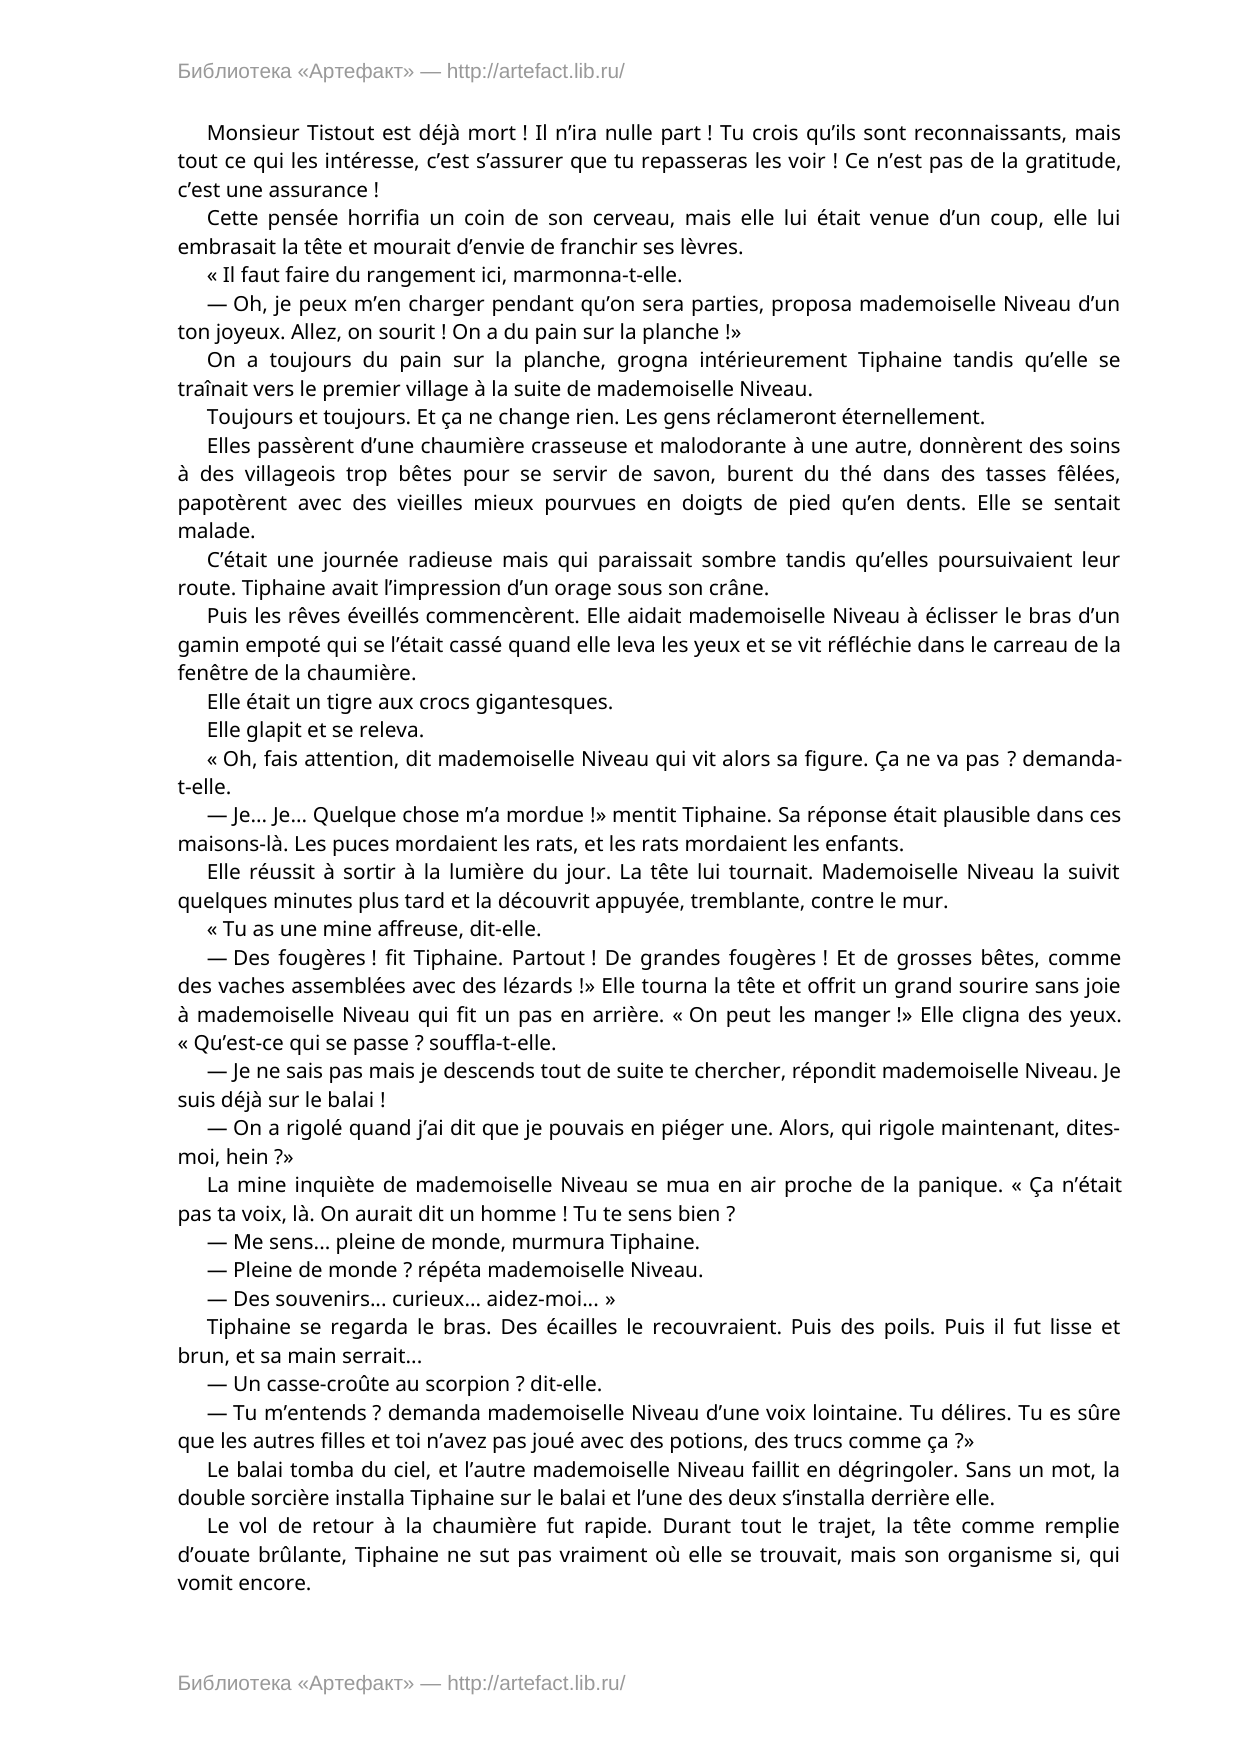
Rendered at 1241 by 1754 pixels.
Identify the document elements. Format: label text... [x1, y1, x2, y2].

text — Je ne sais pas mais je descends tout de suite te chercher, répondit mademoiselle Niveau. Je suis déjà sur le balai ! [177, 1057, 1122, 1113]
text Le vol de retour à la chaumière fut rapide. Durant tout le trajet, la tête comme remplie d’ouate brûlante, Tiphaine ne sut pas vraiment où elle se trouvait, mais son organisme si, qui vomit encore. [177, 1512, 1122, 1597]
text — Pleine de monde ? répéta mademoiselle Niveau. [177, 1256, 1122, 1284]
text — Me sens... pleine de monde, murmura Tiphaine. [177, 1227, 1122, 1256]
text — Je... Je... Quelque chose m’a mordue !» mentit Tiphaine. Sa réponse était plausible dans ces maisons-là. Les puces mordaient les rats, et les rats mordaient les enfants. [177, 801, 1122, 857]
text « Tu as une mine affreuse, dit-elle. [177, 914, 1122, 943]
text Puis les rêves éveillés commencèrent. Elle aidait mademoiselle Niveau à éclisser le bras d’un gamin empoté qui se l’était cassé quand elle leva les yeux et se vit réfléchie dans le carreau de la fenêtre de la chaumière. [177, 602, 1122, 687]
text Elle était un tigre aux crocs gigantesques. [177, 687, 1122, 715]
text Elles passèrent d’une chaumière crasseuse et malodorante à une autre, donnèrent des soins à des villageois trop bêtes pour se servir de savon, burent du thé dans des tasses fêlées, papotèrent avec des vieilles mieux pourvues en doigts de pied qu’en dents. Elle se sentait malade. [177, 431, 1122, 545]
text Elle glapit et se releva. [177, 715, 1122, 744]
text — On a rigolé quand j’ai dit que je pouvais en piéger une. Alors, qui rigole maintenant, dites-moi, hein ?» [177, 1113, 1122, 1170]
text Monsieur Tistout est déjà mort ! Il n’ira nulle part ! Tu crois qu’ils sont reconnaissants, mais tout ce qui les intéresse, c’est s’assurer que tu repasseras les voir ! Ce n’est pas de la gratitude, c’est une assurance ! [177, 118, 1122, 203]
text On a toujours du pain sur la planche, grogna intérieurement Tiphaine tandis qu’elle se traînait vers le premier village à la suite de mademoiselle Niveau. [177, 346, 1122, 402]
text Toujours et toujours. Et ça ne change rien. Les gens réclameront éternellement. [177, 402, 1122, 431]
text — Des souvenirs... curieux... aidez-moi... » [177, 1284, 1122, 1312]
text Cette pensée horrifia un coin de son cerveau, mais elle lui était venue d’un coup, elle lui embrasait la tête et mourait d’envie de franchir ses lèvres. [177, 203, 1122, 260]
text — Oh, je peux m’en charger pendant qu’on sera parties, proposa mademoiselle Niveau d’un ton joyeux. Allez, on sourit ! On a du pain sur la planche !» [177, 289, 1122, 346]
text C’était une journée radieuse mais qui paraissait sombre tandis qu’elles poursuivaient leur route. Tiphaine avait l’impression d’un orage sous son crâne. [177, 545, 1122, 602]
text La mine inquiète de mademoiselle Niveau se mua en air proche de la panique. « Ça n’était pas ta voix, là. On aurait dit un homme ! Tu te sens bien ? [177, 1170, 1122, 1227]
text — Un casse-croûte au scorpion ? dit-elle. [177, 1369, 1122, 1398]
text — Des fougères ! fit Tiphaine. Partout ! De grandes fougères ! Et de grosses bêtes, comme des vaches assemblées avec des lézards !» Elle tourna la tête et offrit un grand sourire sans joie à mademoiselle Niveau qui fit un pas en arrière. « On peut les manger !» Elle cligna des yeux. « Qu’est-ce qui se passe ? souffla-t-elle. [177, 943, 1122, 1057]
text Le balai tomba du ciel, et l’autre mademoiselle Niveau faillit en dégringoler. Sans un mot, la double sorcière installa Tiphaine sur le balai et l’une des deux s’installa derrière elle. [177, 1455, 1122, 1512]
text « Oh, fais attention, dit mademoiselle Niveau qui vit alors sa figure. Ça ne va pas ? demanda-t-elle. [177, 744, 1122, 801]
text Tiphaine se regarda le bras. Des écailles le recouvraient. Puis des poils. Puis il fut lisse et brun, et sa main serrait... [177, 1312, 1122, 1369]
text Elle réussit à sortir à la lumière du jour. La tête lui tournait. Mademoiselle Niveau la suivit quelques minutes plus tard et la découvrit appuyée, tremblante, contre le mur. [177, 857, 1122, 914]
text — Tu m’entends ? demanda mademoiselle Niveau d’une voix lointaine. Tu délires. Tu es sûre que les autres filles et toi n’avez pas joué avec des potions, des trucs comme ça ?» [177, 1398, 1122, 1455]
text « Il faut faire du rangement ici, marmonna-t-elle. [177, 260, 1122, 289]
